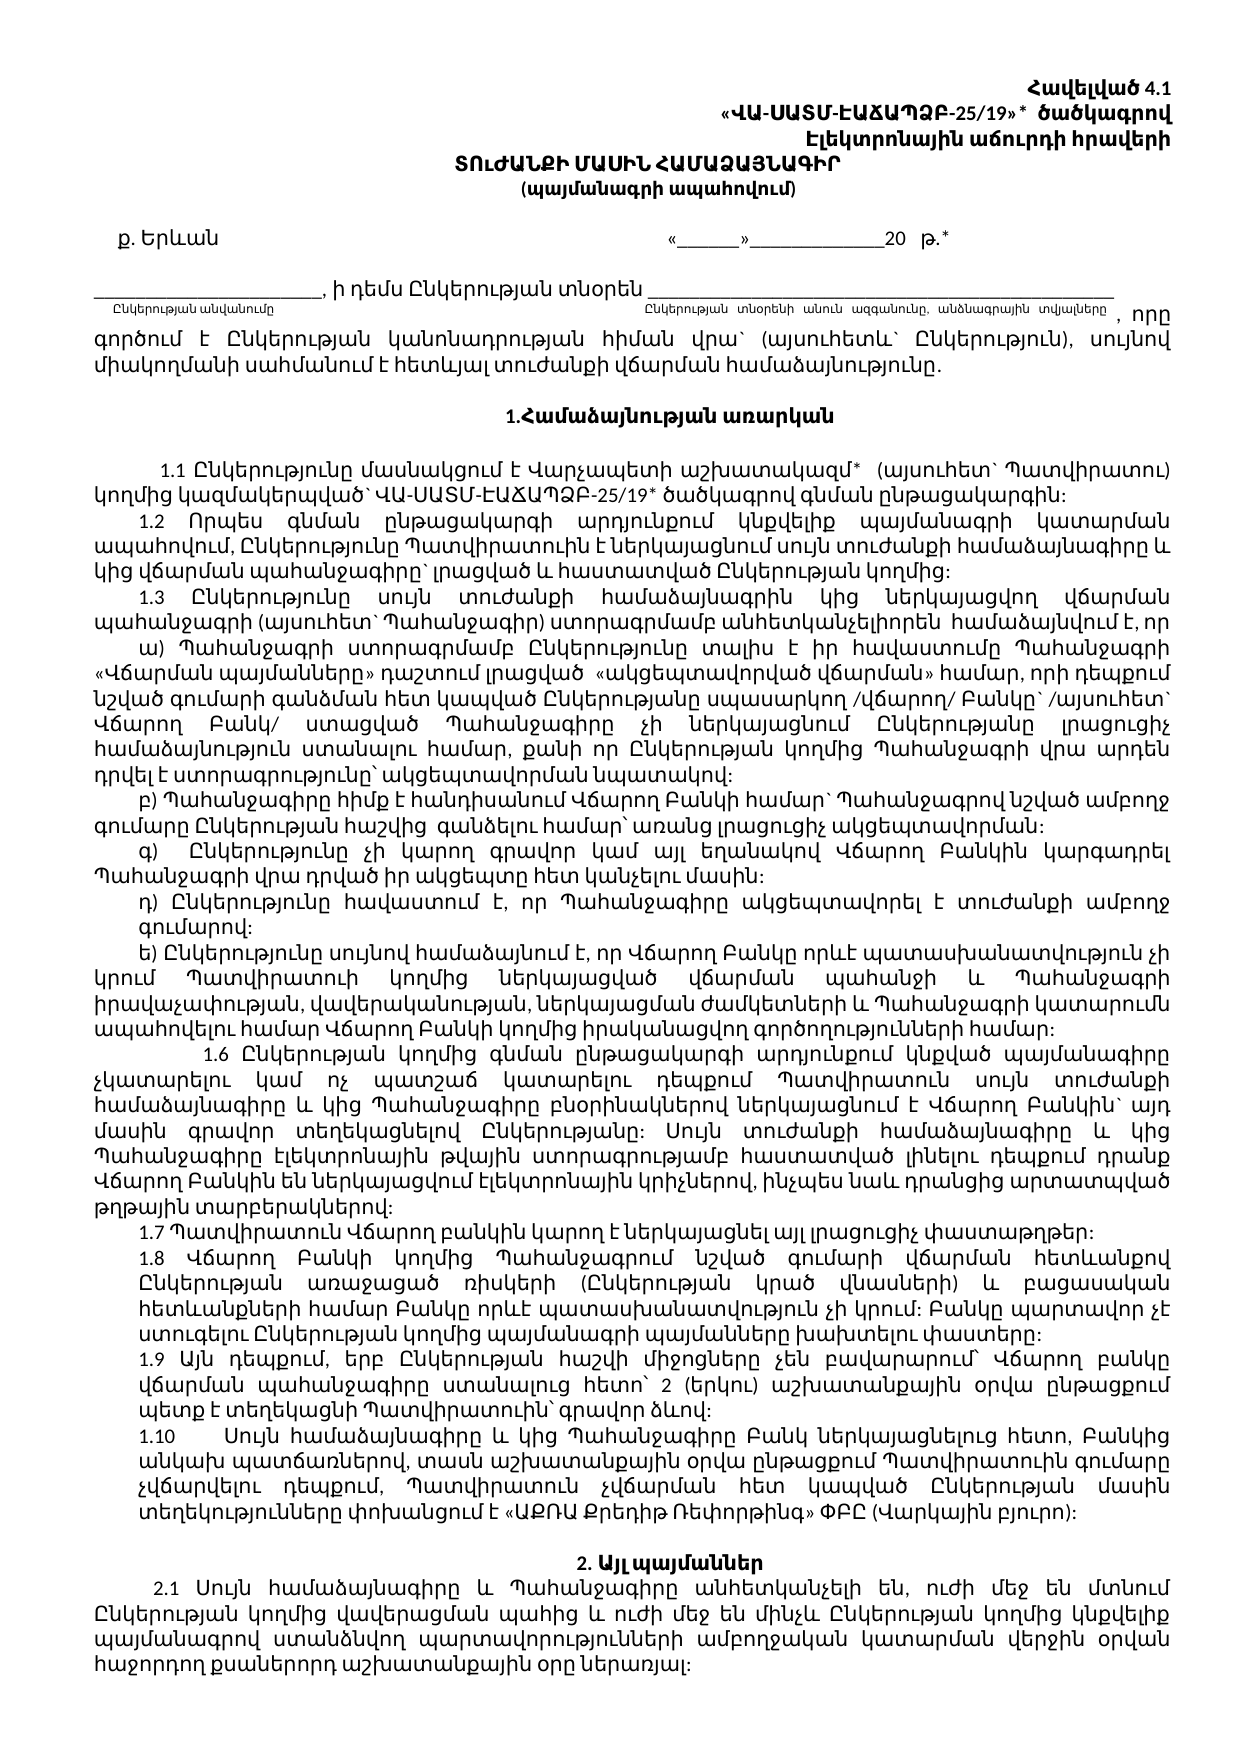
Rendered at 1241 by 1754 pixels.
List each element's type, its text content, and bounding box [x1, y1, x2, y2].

text ՏՈւԺԱՆՔԻ ՄԱՍԻՆ ՀԱՄԱՁԱՅՆԱԳԻՐ [94, 151, 1171, 177]
text Էլեկտրոնային աճուրդի հրավերի [94, 126, 1171, 151]
text «ՎԱ-ՍԱՏՄ-ԷԱՃԱՊՁԲ-25/19»* ծածկագրով [94, 100, 1171, 126]
text ա) Պահանջագրի ստորագրմամբ Ընկերությունը տալիս է իր հավաստումը Պահանջագրի «Վճարման պայմանները» դաշտում լրացված «ակցեպտավորված վճարման» համար, որի դեպքում նշված գումարի գանձման հետ կապված Ընկերությանը սպասարկող /վճարող/ Բանկը` /այսուհետ` Վճարող Բանկ/ ստացված Պահանջագիրը չի ներկայացնում Ընկերությանը լրացուցիչ համաձայնություն ստանալու համար, քանի որ Ընկերության կողմից Պահանջագրի վրա արդեն դրվել է ստորագրությունը՝ ակցեպտավորման նպատակով: [94, 635, 1171, 787]
text 1.2 Որպես գնման ընթացակարգի արդյունքում կնքվելիք պայմանագրի կատարման ապահովում, Ընկերությունը Պատվիրատուին է ներկայացնում սույն տուժանքի համաձայնագիրը և կից վճարման պահանջագիրը` լրացված և հաստատված Ընկերության կողմից: [94, 508, 1171, 584]
text 1.1 Ընկերությունը մասնակցում է Վարչապետի աշխատակազմ* (այսուհետ` Պատվիրատու) կողմից կազմակերպված` ՎԱ-ՍԱՏՄ-ԷԱՃԱՊՁԲ-25/19* ծածկագրով գնման ընթացակարգին: [94, 457, 1171, 508]
text 2. Այլ պայմաններ [169, 1550, 1171, 1575]
text դ) Ընկերությունը հավաստում է, որ Պահանջագիրը ակցեպտավորել է տուժանքի ամբողջ գումարով: [138, 889, 1171, 940]
text Ընկերության անվանումը Ընկերության տնօրենի անուն ազգանունը, անձնագրային տվյալները , որը գործում է Ընկերության կանոնադրության հիման վրա` (այսուհետև` Ընկերություն), սույնով միակողմանի սահմանում է հետևյալ տուժանքի վճարման համաձայնությունը. [94, 301, 1171, 377]
text 1.9 Այն դեպքում, երբ Ընկերության հաշվի միջոցները չեն բավարարում՝ Վճարող բանկը վճարման պահանջագիրը ստանալուց հետո՝ 2 (երկու) աշխատանքային օրվա ընթացքում պետք է տեղեկացնի Պատվիրատուին՝ գրավոր ձևով: [138, 1347, 1171, 1423]
text 1.7 Պատվիրատուն Վճարող բանկին կարող է ներկայացնել այլ լրացուցիչ փաստաթղթեր: [138, 1219, 1171, 1245]
text ______________________, ի դեմս Ընկերության տնօրեն _____________________________________________ [94, 276, 1171, 301]
text ե) Ընկերությունը սույնով համաձայնում է, որ Վճարող Բանկը որևէ պատասխանատվություն չի կրում Պատվիրատուի կողմից ներկայացված վճարման պահանջի և Պահանջագրի իրավաչափության, վավերականության, ներկայացման ժամկետների և Պահանջագրի կատարումն ապահովելու համար Վճարող Բանկի կողմից իրականացվող գործողությունների համար: [94, 940, 1171, 1042]
text 1.8 Վճարող Բանկի կողմից Պահանջագրում նշված գումարի վճարման հետևանքով Ընկերության առաջացած ռիսկերի (Ընկերության կրած վնասների) և բացասական հետևանքների համար Բանկը որևէ պատասխանատվություն չի կրում: Բանկը պարտավոր չէ ստուգելու Ընկերության կողմից պայմանագրի պայմանները խախտելու փաստերը: [138, 1245, 1171, 1347]
text 1.10 Սույն համաձայնագիրը և կից Պահանջագիրը Բանկ ներկայացնելուց հետո, Բանկից անկախ պատճառներով, տասն աշխատանքային օրվա ընթացքում Պատվիրատուին գումարը չվճարվելու դեպքում, Պատվիրատուն չվճարման հետ կապված Ընկերության մասին տեղեկությունները փոխանցում է «ԱՔՌԱ Քրեդիթ Ռեփորթինգ» ՓԲԸ (Վարկային բյուրո): [138, 1423, 1171, 1524]
text 2.1 Սույն համաձայնագիրը և Պահանջագիրը անհետկանչելի են, ուժի մեջ են մտնում Ընկերության կողմից վավերացման պահից և ուժի մեջ են մինչև Ընկերության կողմից կնքվելիք պայմանագրով ստանձնվող պարտավորությունների ամբողջական կատարման վերջին օրվան հաջորդող քսաներորդ աշխատանքային օրը ներառյալ: [94, 1575, 1171, 1677]
text 1.Համաձայնության առարկան [169, 403, 1171, 428]
text ք. Երևան «______»_____________20 թ.* [94, 225, 1171, 250]
text բ) Պահանջագիրը հիմք է հանդիսանում Վճարող Բանկի համար` Պահանջագրով նշված ամբողջ գումարը Ընկերության հաշվից գանձելու համար՝ առանց լրացուցիչ ակցեպտավորման: [94, 787, 1171, 838]
text (պայմանագրի ապահովում) [94, 177, 1171, 199]
text 1.3 Ընկերությունը սույն տուժանքի համաձայնագրին կից ներկայացվող վճարման պահանջագրի (այսուհետ` Պահանջագիր) ստորագրմամբ անհետկանչելիորեն համաձայնվում է, որ [94, 584, 1171, 635]
text 1.6 Ընկերության կողմից գնման ընթացակարգի արդյունքում կնքված պայմանագիրը չկատարելու կամ ոչ պատշաճ կատարելու դեպքում Պատվիրատուն սույն տուժանքի համաձայնագիրը և կից Պահանջագիրը բնօրինակներով ներկայացնում է Վճարող Բանկին` այդ մասին գրավոր տեղեկացնելով Ընկերությանը: Սույն տուժանքի համաձայնագիրը և կից Պահանջագիրը էլեկտրոնային թվային ստորագրությամբ հաստատված լինելու դեպքում դրանք Վճարող Բանկին են ներկայացվում էլեկտրոնային կրիչներով, ինչպես նաև դրանցից արտատպված թղթային տարբերակներով: [94, 1042, 1171, 1219]
text գ) Ընկերությունը չի կարող գրավոր կամ այլ եղանակով Վճարող Բանկին կարգադրել Պահանջագրի վրա դրված իր ակցեպտը հետ կանչելու մասին: [94, 838, 1171, 889]
text Հավելված 4.1 [94, 75, 1171, 100]
